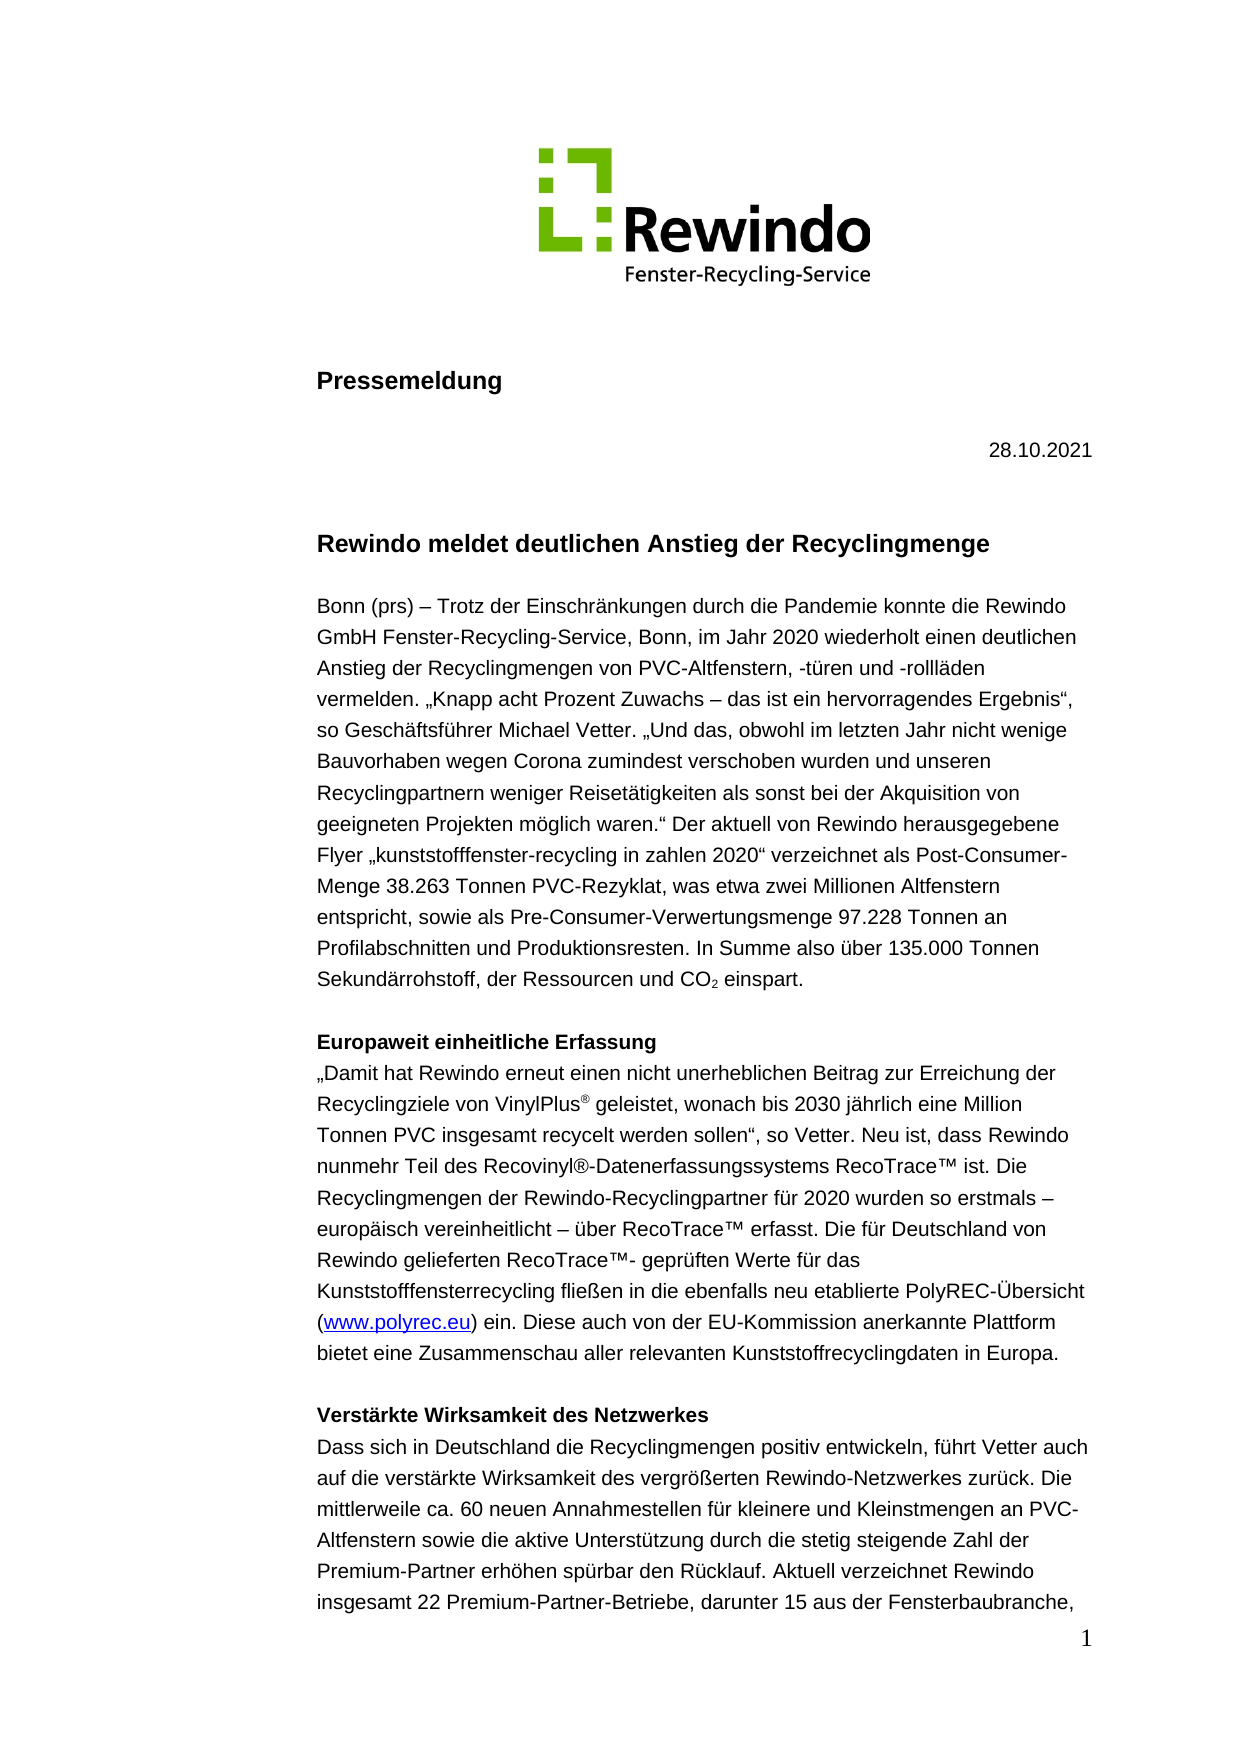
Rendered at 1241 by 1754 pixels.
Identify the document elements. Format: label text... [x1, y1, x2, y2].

text „Damit hat Rewindo erneut einen nicht unerheblichen Beitrag zur Erreichung der Recyclingziele von VinylPlus® geleistet, wonach bis 2030 jährlich eine Million Tonnen PVC insgesamt recycelt werden sollen“, so Vetter. Neu ist, dass Rewindo nunmehr Teil des Recovinyl®-Datenerfassungssystems RecoTrace™ ist. Die Recyclingmengen der Rewindo-Recyclingpartner für 2020 wurden so erstmals – europäisch vereinheitlicht – über RecoTrace™ erfasst. Die für Deutschland von Rewindo gelieferten RecoTrace™- geprüften Werte für das Kunststofffensterrecycling fließen in die ebenfalls neu etablierte PolyREC-Übersicht (www.polyrec.eu) ein. Diese auch von der EU-Kommission anerkannte Plattform bietet eine Zusammenschau aller relevanten Kunststoffrecyclingdaten in Europa. [317, 1061, 1093, 1365]
picture [538, 147, 870, 286]
text Rewindo meldet deutlichen Anstieg der Recyclingmenge [317, 529, 1093, 558]
text Pressemeldung [316, 366, 1093, 395]
text 28.10.2021 [316, 438, 1093, 462]
text Verstärkte Wirksamkeit des Netzwerkes [317, 1403, 1093, 1427]
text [317, 1434, 1093, 1614]
text Europaweit einheitliche Erfassung [317, 1029, 1093, 1053]
text Bonn (prs) – Trotz der Einschränkungen durch die Pandemie konnte die Rewindo GmbH Fenster-Recycling-Service, Bonn, im Jahr 2020 wiederholt einen deutlichen Anstieg der Recyclingmengen von PVC-Altfenstern, -türen und -rollläden vermelden. „Knapp acht Prozent Zuwachs – das ist ein hervorragendes Ergebnis“, so Geschäftsführer Michael Vetter. „Und das, obwohl im letzten Jahr nicht wenige Bauvorhaben wegen Corona zumindest verschoben wurden und unseren Recyclingpartnern weniger Reisetätigkeiten als sonst bei der Akquisition von geeigneten Projekten möglich waren.“ Der aktuell von Rewindo herausgegebene Flyer „kunststofffenster-recycling in zahlen 2020“ verzeichnet als Post-Consumer-Menge 38.263 Tonnen PVC-Rezyklat, was etwa zwei Millionen Altfenstern entspricht, sowie als Pre-Consumer-Verwertungsmenge 97.228 Tonnen an Profilabschnitten und Produktionsresten. In Summe also über 135.000 Tonnen Sekundärrohstoff, der Ressourcen und CO2 einspart. [317, 558, 1093, 991]
